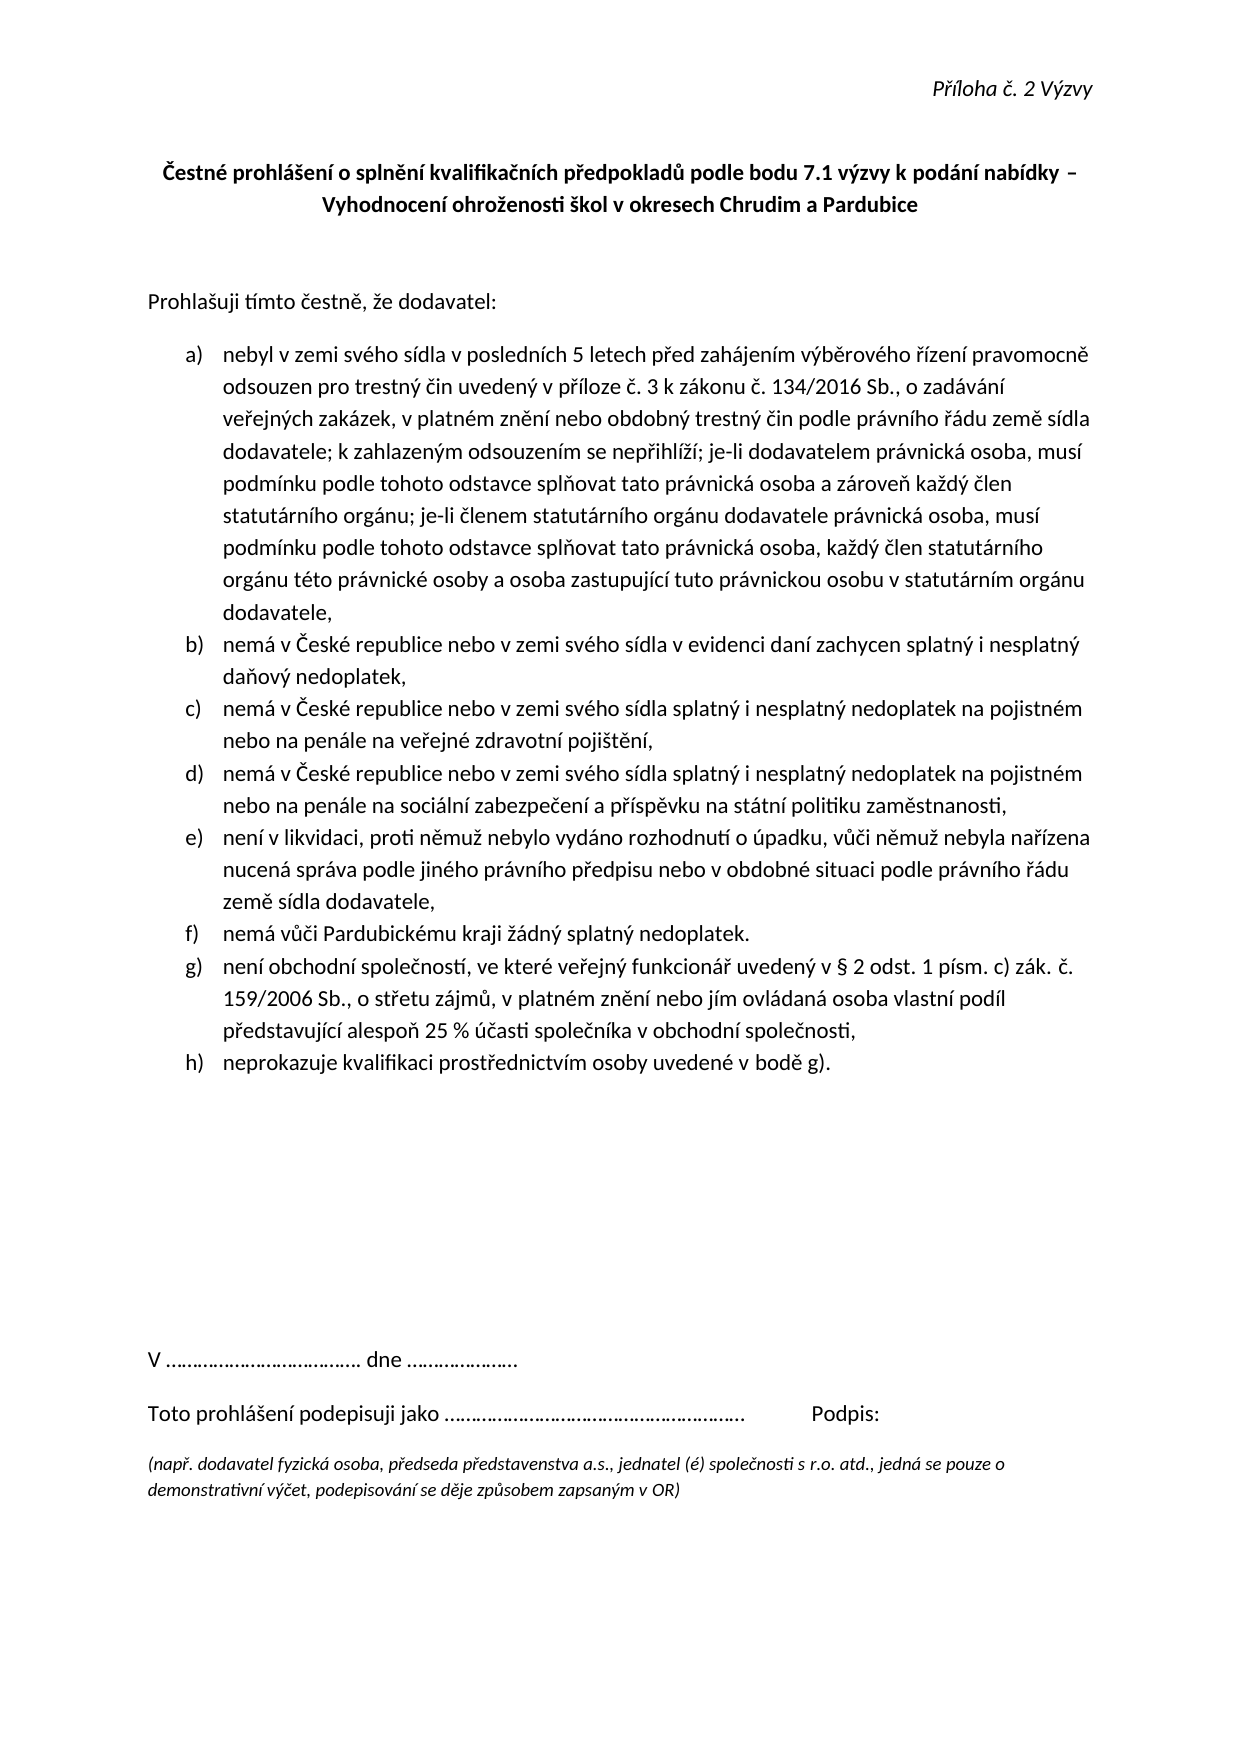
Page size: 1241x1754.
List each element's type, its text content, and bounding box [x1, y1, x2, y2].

list nemá vůči Pardubickému kraji žádný splatný nedoplatek. [185, 919, 1093, 948]
text Prohlašuji tímto čestně, že dodavatel: [148, 287, 1093, 315]
text V ………………………………. dne ………………… [148, 1346, 1093, 1374]
text Toto prohlášení podepisuji jako ………………………………………………… Podpis: [148, 1399, 1093, 1427]
list nemá v České republice nebo v zemi svého sídla splatný i nesplatný nedoplatek na pojistném nebo na penále na sociální zabezpečení a příspěvku na státní politiku zaměstnanosti, [185, 759, 1093, 819]
list nemá v České republice nebo v zemi svého sídla splatný i nesplatný nedoplatek na pojistném nebo na penále na veřejné zdravotní pojištění, [185, 694, 1093, 754]
list není v likvidaci, proti němuž nebylo vydáno rozhodnutí o úpadku, vůči němuž nebyla nařízena nucená správa podle jiného právního předpisu nebo v obdobné situaci podle právního řádu země sídla dodavatele, [185, 823, 1093, 915]
list nebyl v zemi svého sídla v posledních 5 letech před zahájením výběrového řízení pravomocně odsouzen pro trestný čin uvedený v příloze č. 3 k zákonu č. 134/2016 Sb., o zadávání veřejných zakázek, v platném znění nebo obdobný trestný čin podle právního řádu země sídla dodavatele; k zahlazeným odsouzením se nepřihlíží; je-li dodavatelem právnická osoba, musí podmínku podle tohoto odstavce splňovat tato právnická osoba a zároveň každý člen statutárního orgánu; je-li členem statutárního orgánu dodavatele právnická osoba, musí podmínku podle tohoto odstavce splňovat tato právnická osoba, každý člen statutárního orgánu této právnické osoby a osoba zastupující tuto právnickou osobu v statutárním orgánu dodavatele, [185, 340, 1093, 626]
list neprokazuje kvalifikaci prostřednictvím osoby uvedené v bodě g). [185, 1048, 1093, 1076]
list není obchodní společností, ve které veřejný funkcionář uvedený v § 2 odst. 1 písm. c) zák. č. 159/2006 Sb., o střetu zájmů, v platném znění nebo jím ovládaná osoba vlastní podíl představující alespoň 25 % účasti společníka v obchodní společnosti, [185, 952, 1093, 1044]
text (např. dodavatel fyzická osoba, předseda představenstva a.s., jednatel (é) společnosti s r.o. atd., jedná se pouze o demonstrativní výčet, podepisování se děje způsobem zapsaným v OR) [148, 1452, 1093, 1501]
list nemá v České republice nebo v zemi svého sídla v evidenci daní zachycen splatný i nesplatný daňový nedoplatek, [185, 630, 1093, 690]
text Čestné prohlášení o splnění kvalifikačních předpokladů podle bodu 7.1 výzvy k podání nabídky – Vyhodnocení ohroženosti škol v okresech Chrudim a Pardubice [148, 158, 1093, 218]
